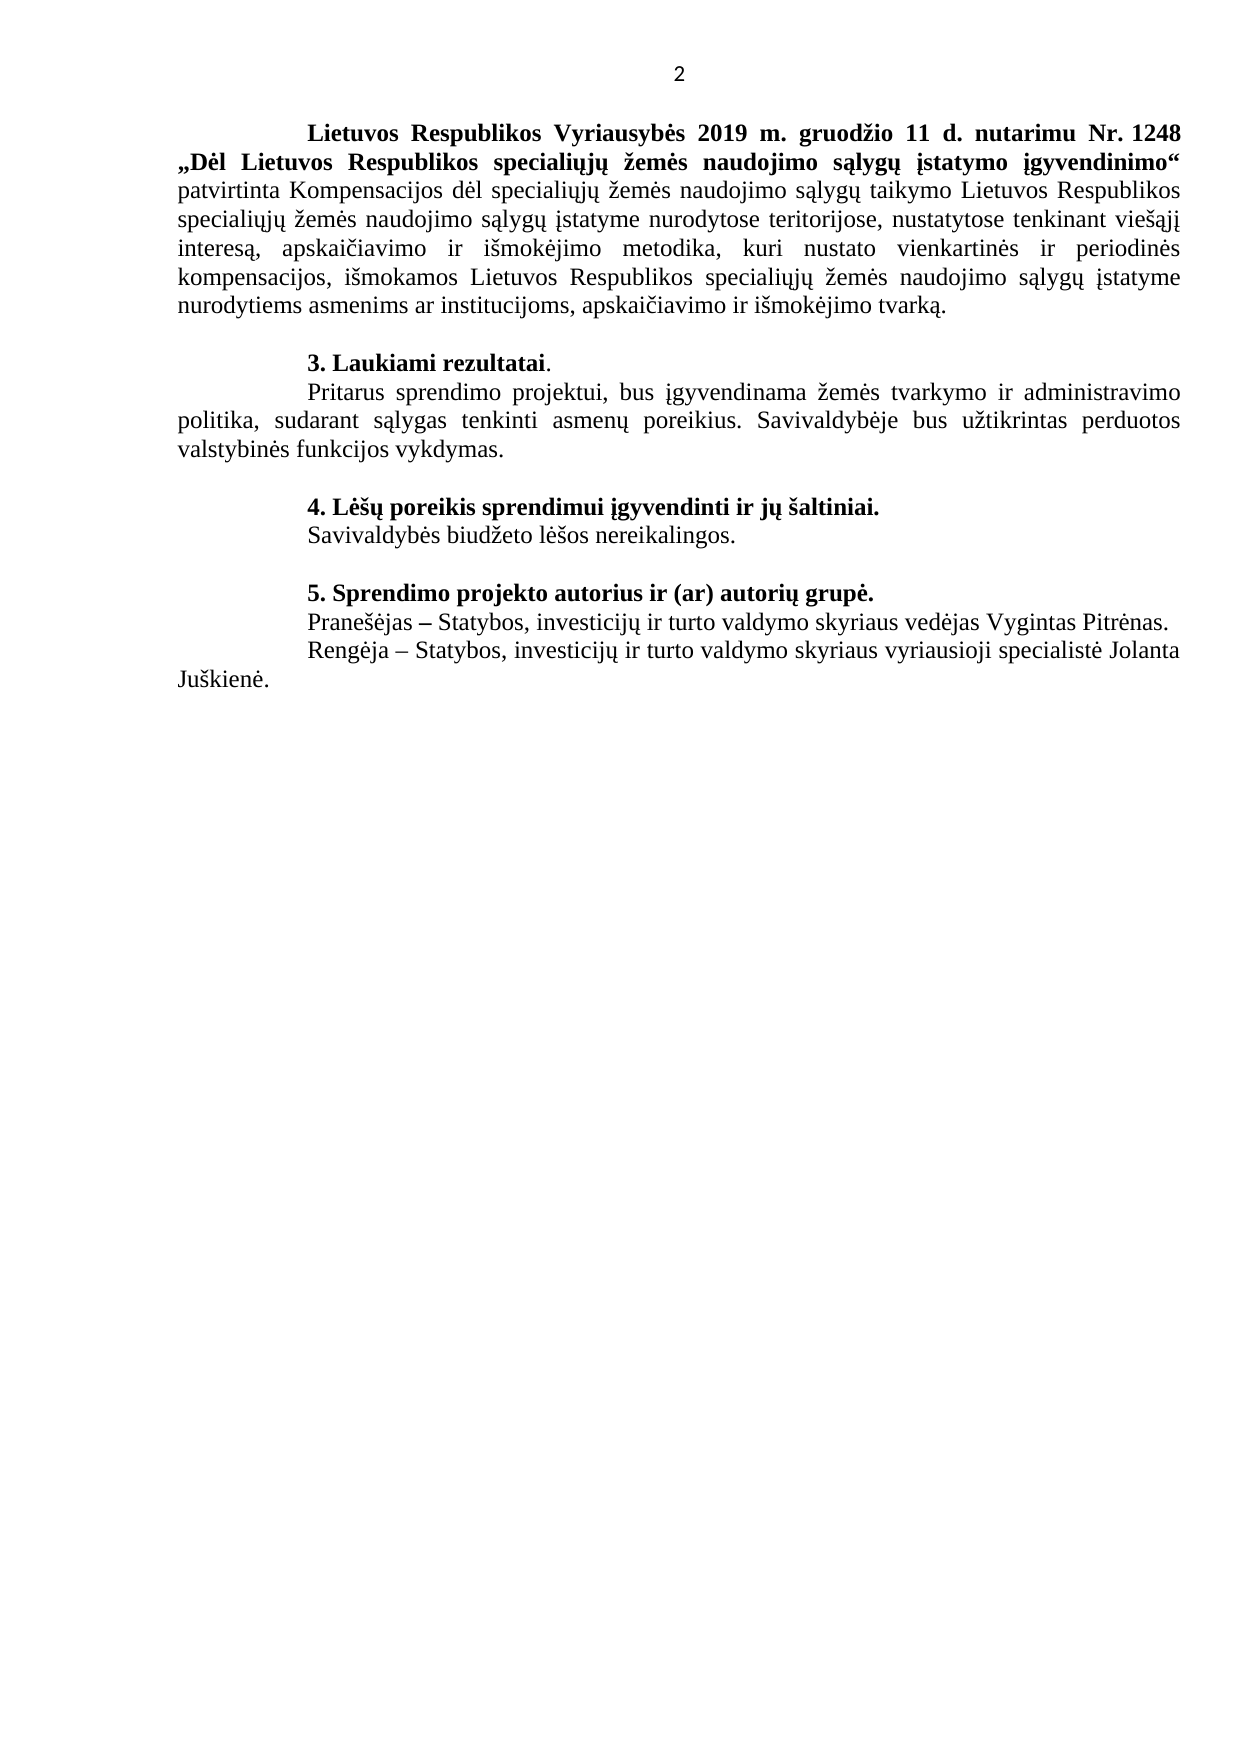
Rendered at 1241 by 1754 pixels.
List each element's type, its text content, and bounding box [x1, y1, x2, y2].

text Savivaldybės biudžeto lėšos nereikalingos. [177, 521, 1181, 549]
text Rengėja – Statybos, investicijų ir turto valdymo skyriaus vyriausioji specialistė Jolanta Juškienė. [177, 636, 1181, 693]
text 5. Sprendimo projekto autorius ir (ar) autorių grupė. [177, 578, 1181, 607]
text 3. Laukiami rezultatai. [177, 348, 1181, 377]
text Pritarus sprendimo projektui, bus įgyvendinama žemės tvarkymo ir administravimo politika, sudarant sąlygas tenkinti asmenų poreikius. Savivaldybėje bus užtikrintas perduotos valstybinės funkcijos vykdymas. [177, 377, 1181, 463]
text Pranešėjas – Statybos, investicijų ir turto valdymo skyriaus vedėjas Vygintas Pitrėnas. [177, 607, 1181, 636]
text 4. Lėšų poreikis sprendimui įgyvendinti ir jų šaltiniai. [177, 492, 1181, 521]
text Lietuvos Respublikos Vyriausybės 2019 m. gruodžio 11 d. nutarimu Nr. 1248 „Dėl Lietuvos Respublikos specialiųjų žemės naudojimo sąlygų įstatymo įgyvendinimo“ patvirtinta Kompensacijos dėl specialiųjų žemės naudojimo sąlygų taikymo Lietuvos Respublikos specialiųjų žemės naudojimo sąlygų įstatyme nurodytose teritorijose, nustatytose tenkinant viešąjį interesą, apskaičiavimo ir išmokėjimo metodika, kuri nustato vienkartinės ir periodinės kompensacijos, išmokamos Lietuvos Respublikos specialiųjų žemės naudojimo sąlygų įstatyme nurodytiems asmenims ar institucijoms, apskaičiavimo ir išmokėjimo tvarką. [177, 118, 1181, 319]
